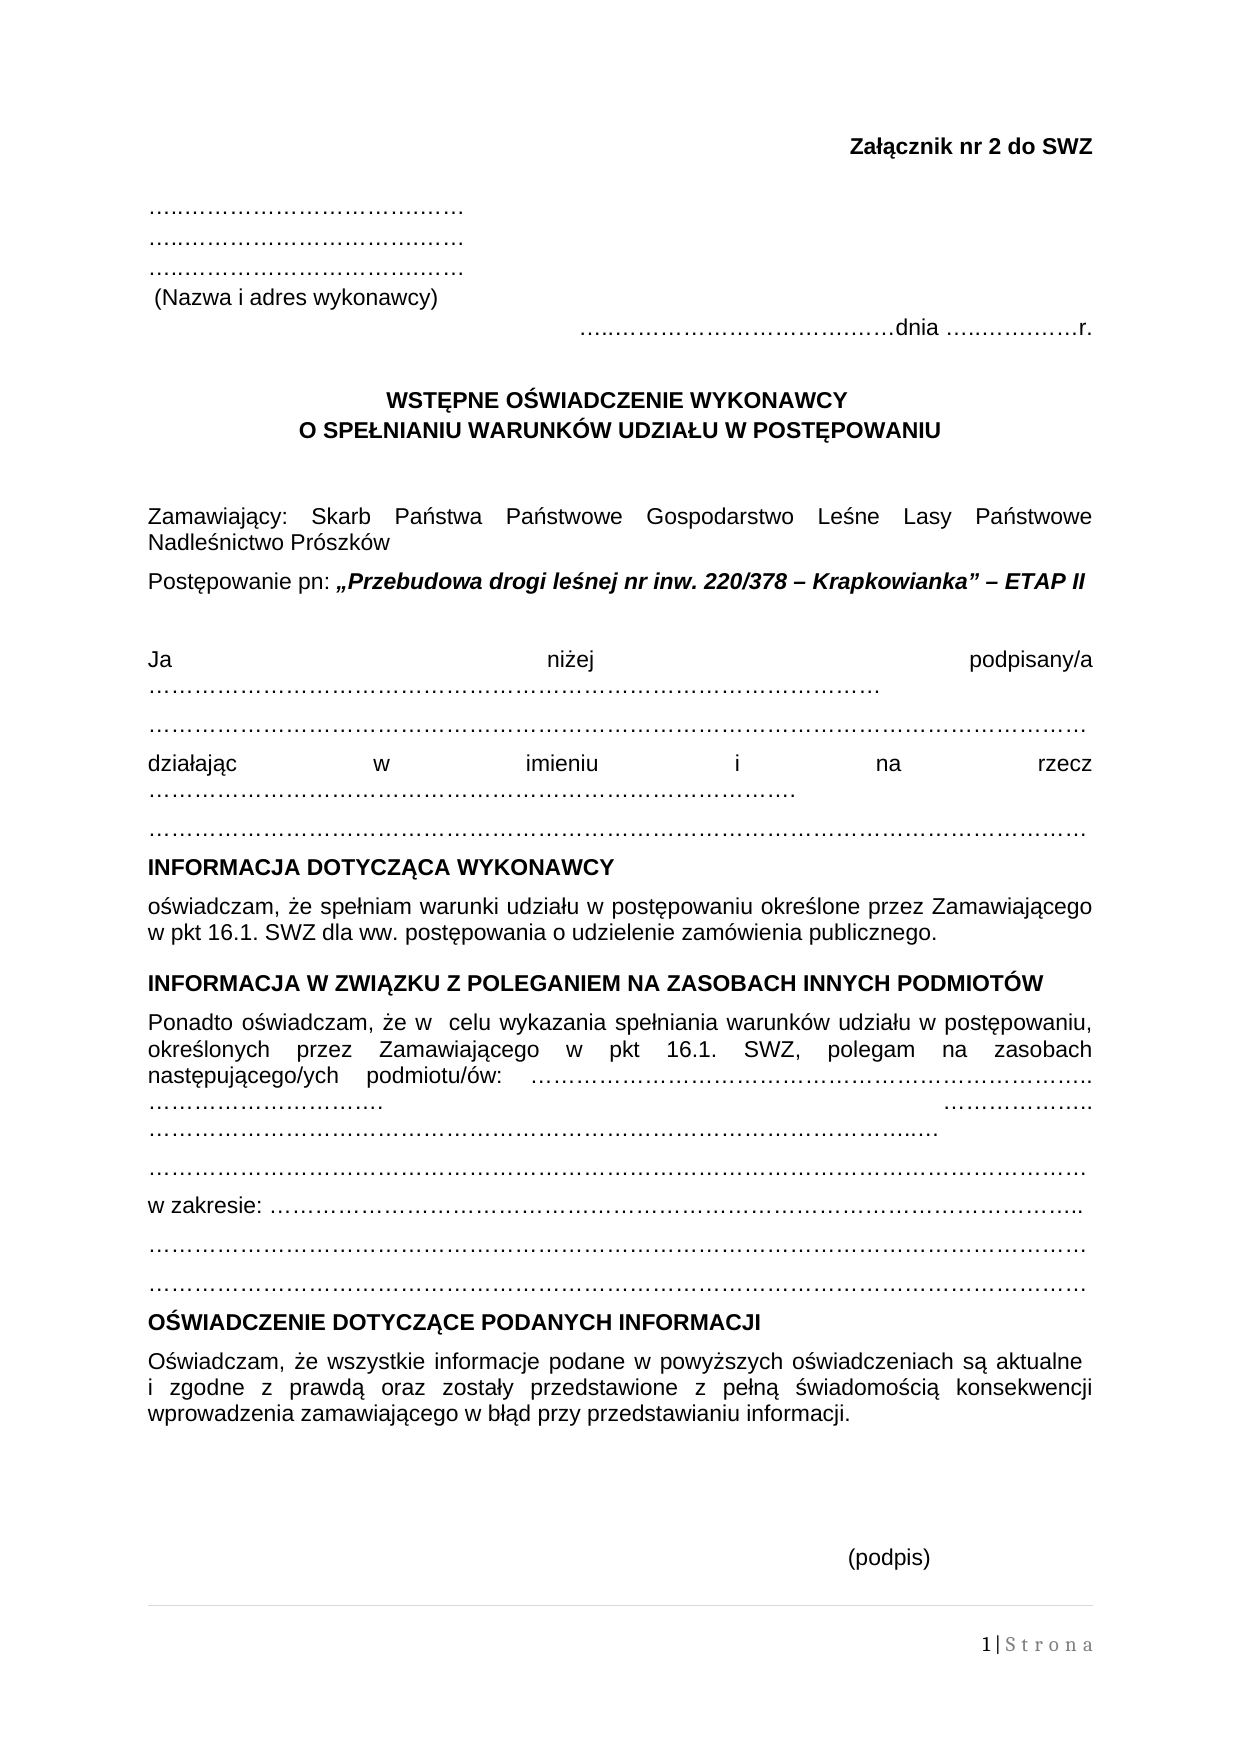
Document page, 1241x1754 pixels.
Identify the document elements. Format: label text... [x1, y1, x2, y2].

text oświadczam, że spełniam warunki udziału w postępowaniu określone przez Zamawiającego w pkt 16.1. SWZ dla ww. postępowania o udzielenie zamówienia publicznego. [148, 893, 1093, 945]
text WSTĘPNE OŚWIADCZENIE WYKONAWCY O SPEŁNIANIU WARUNKÓW UDZIAŁU W POSTĘPOWANIU [148, 387, 1093, 444]
text …………………………………………………………………………………………………………… [148, 1270, 1093, 1296]
text …..………………………….…… [148, 223, 1093, 250]
text …..………………………….……dnia …..…….……r. [148, 314, 1093, 341]
text INFORMACJA DOTYCZĄCA WYKONAWCY [148, 854, 1093, 880]
text INFORMACJA W ZWIĄZKU Z POLEGANIEM NA ZASOBACH INNYCH PODMIOTÓW [148, 970, 1093, 997]
text Zamawiający: Skarb Państwa Państwowe Gospodarstwo Leśne Lasy Państwowe Nadleśnictwo Prószków [148, 503, 1093, 555]
text …………………………………………………………………………………………………………… [148, 1153, 1093, 1180]
text …………………………………………………………………………………………………………… [148, 711, 1093, 737]
text działając w imieniu i na rzecz …………………………………………………………………………. [148, 750, 1093, 802]
text …..………………………….…… [148, 193, 1093, 220]
text Załącznik nr 2 do SWZ [148, 133, 1093, 159]
text Ja niżej podpisany/a …………………………………………………………………………………… [148, 646, 1093, 698]
text (podpis) [148, 1487, 930, 1570]
text …………………………………………………………………………………………………………… [148, 1231, 1093, 1257]
text …………………………………………………………………………………………………………… [148, 815, 1093, 841]
text Oświadczam, że wszystkie informacje podane w powyższych oświadczeniach są aktualne i zgodne z prawdą oraz zostały przedstawione z pełną świadomością konsekwencji wprowadzenia zamawiającego w błąd przy przedstawianiu informacji. [148, 1348, 1093, 1427]
text OŚWIADCZENIE DOTYCZĄCE PODANYCH INFORMACJI [148, 1309, 1093, 1335]
text Postępowanie pn: „Przebudowa drogi leśnej nr inw. 220/378 – Krapkowianka” – ETAP II [148, 568, 1093, 594]
text w zakresie: …………………………………………………………………………………………….. [148, 1192, 1093, 1219]
text (Nazwa i adres wykonawcy) [148, 284, 1093, 310]
text …..………………………….…… [148, 254, 1093, 280]
text Ponadto oświadczam, że w celu wykazania spełniania warunków udziału w postępowaniu, określonych przez Zamawiającego w pkt 16.1. SWZ, polegam na zasobach następującego/ych podmiotu/ów: ………………………………………………………………..…………………………. ………………..………………………………………………………………………………………..… [148, 1009, 1093, 1141]
